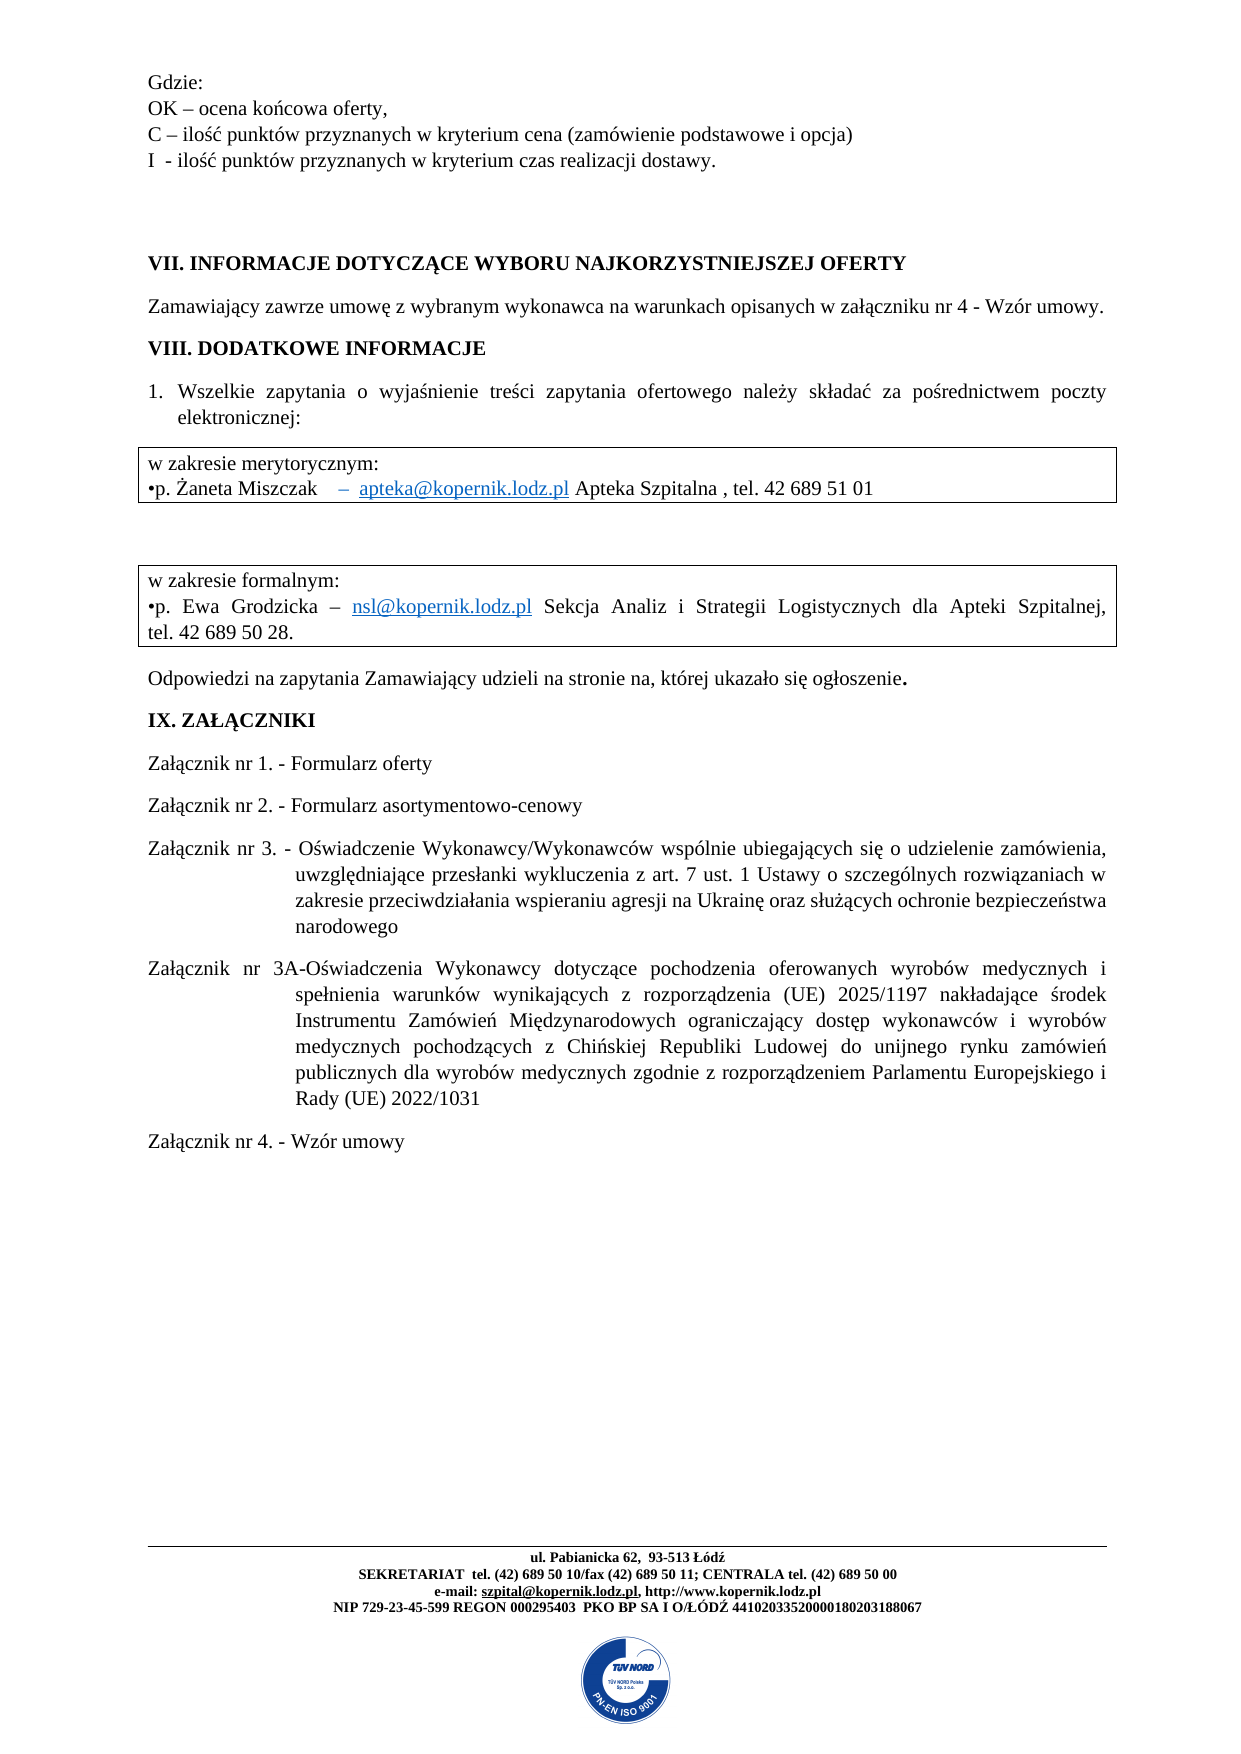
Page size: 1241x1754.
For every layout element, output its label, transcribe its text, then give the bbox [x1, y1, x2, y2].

text VII. INFORMACJE DOTYCZĄCE WYBORU NAJKORZYSTNIEJSZEJ OFERTY [148, 251, 1107, 275]
text Załącznik nr 4. - Wzór umowy [148, 1128, 1107, 1153]
picture [578, 1632, 678, 1728]
text w zakresie formalnym: [139, 566, 1116, 591]
text IX. ZAŁĄCZNIKI [148, 708, 1107, 732]
list Wszelkie zapytania o wyjaśnienie treści zapytania ofertowego należy składać za pośrednictwem poczty elektronicznej: [148, 379, 1107, 429]
text OK – ocena końcowa oferty, [148, 96, 1107, 120]
text Załącznik nr 3. - Oświadczenie Wykonawcy/Wykonawców wspólnie ubiegających się o udzielenie zamówienia, uwzględniające przesłanki wykluczenia z art. 7 ust. 1 Ustawy o szczególnych rozwiązaniach w zakresie przeciwdziałania wspieraniu agresji na Ukrainę oraz służących ochronie bezpieczeństwa narodowego [148, 836, 1107, 938]
text VIII. DODATKOWE INFORMACJE [148, 336, 1107, 360]
text Gdzie: [148, 70, 1107, 94]
text Załącznik nr 2. - Formularz asortymentowo-cenowy [148, 793, 1107, 817]
text Zamawiający zawrze umowę z wybranym wykonawca na warunkach opisanych w załączniku nr 4 - Wzór umowy. [148, 293, 1107, 318]
text I - ilość punktów przyznanych w kryterium czas realizacji dostawy. [148, 148, 1107, 172]
text •p. Ewa Grodzicka – nsl@kopernik.lodz.pl Sekcja Analiz i Strategii Logistycznych dla Apteki Szpitalnej, tel. 42 689 50 28. [139, 591, 1116, 646]
text C – ilość punktów przyznanych w kryterium cena (zamówienie podstawowe i opcja) [148, 122, 1107, 146]
text •p. Żaneta Miszczak – apteka@kopernik.lodz.pl Apteka Szpitalna , tel. 42 689 51 01 [139, 473, 1116, 502]
text w zakresie merytorycznym: [139, 448, 1116, 473]
text Załącznik nr 1. - Formularz oferty [148, 751, 1107, 775]
text Odpowiedzi na zapytania Zamawiający udzieli na stronie na, której ukazało się ogłoszenie. [148, 665, 1107, 689]
text Załącznik nr 3A-Oświadczenia Wykonawcy dotyczące pochodzenia oferowanych wyrobów medycznych i spełnienia warunków wynikających z rozporządzenia (UE) 2025/1197 nakładające środek Instrumentu Zamówień Międzynarodowych ograniczający dostęp wykonawców i wyrobów medycznych pochodzących z Chińskiej Republiki Ludowej do unijnego rynku zamówień publicznych dla wyrobów medycznych zgodnie z rozporządzeniem Parlamentu Europejskiego i Rady (UE) 2022/1031 [148, 956, 1107, 1110]
